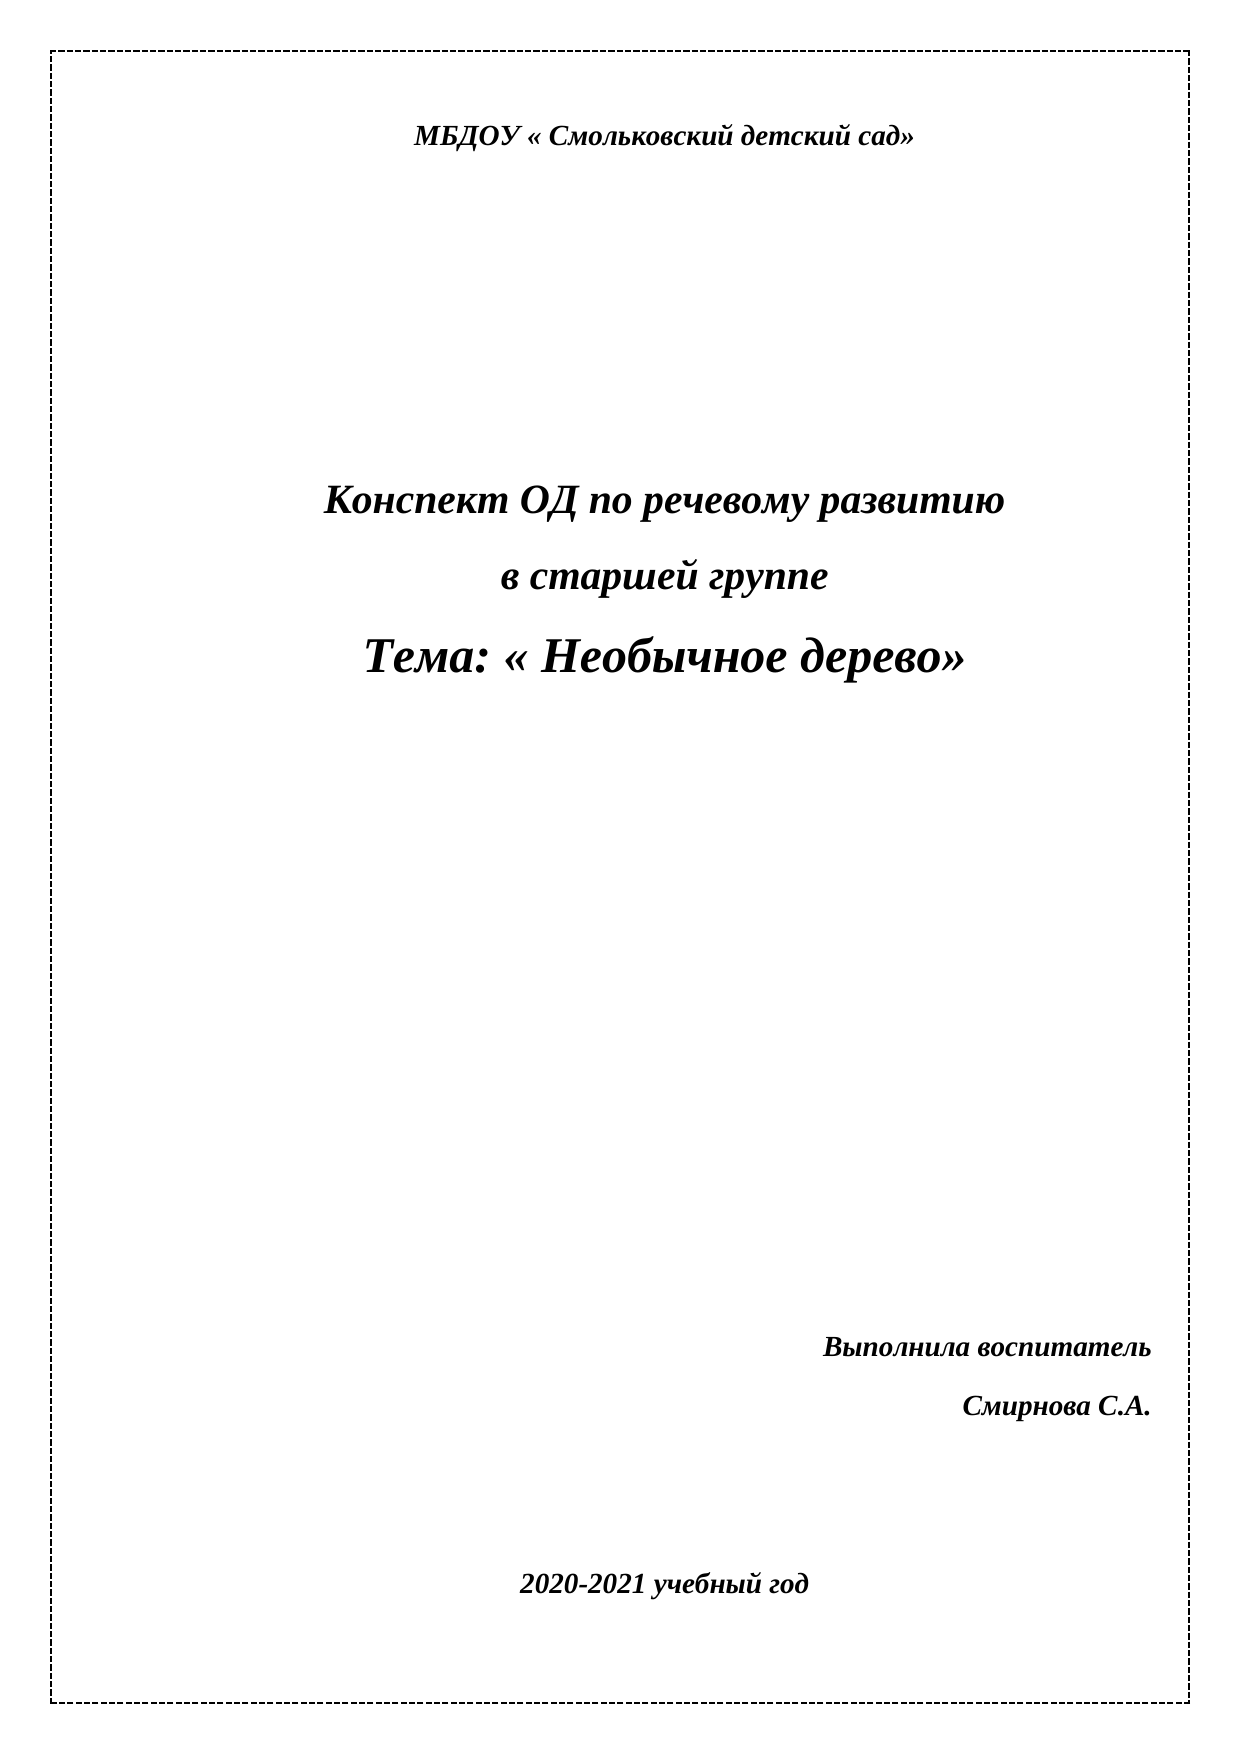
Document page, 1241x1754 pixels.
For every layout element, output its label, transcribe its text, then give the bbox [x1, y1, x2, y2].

text 2020-2021 учебный год [177, 1566, 1152, 1600]
text Тема: « Необычное дерево» [177, 626, 1152, 684]
text Смирнова С.А. [177, 1388, 1152, 1422]
text в старшей группе [177, 550, 1152, 598]
text МБДОУ « Смольковский детский сад» [177, 118, 1152, 152]
text Выполнила воспитатель [177, 1329, 1152, 1362]
text Конспект ОД по речевому развитию [177, 474, 1152, 522]
